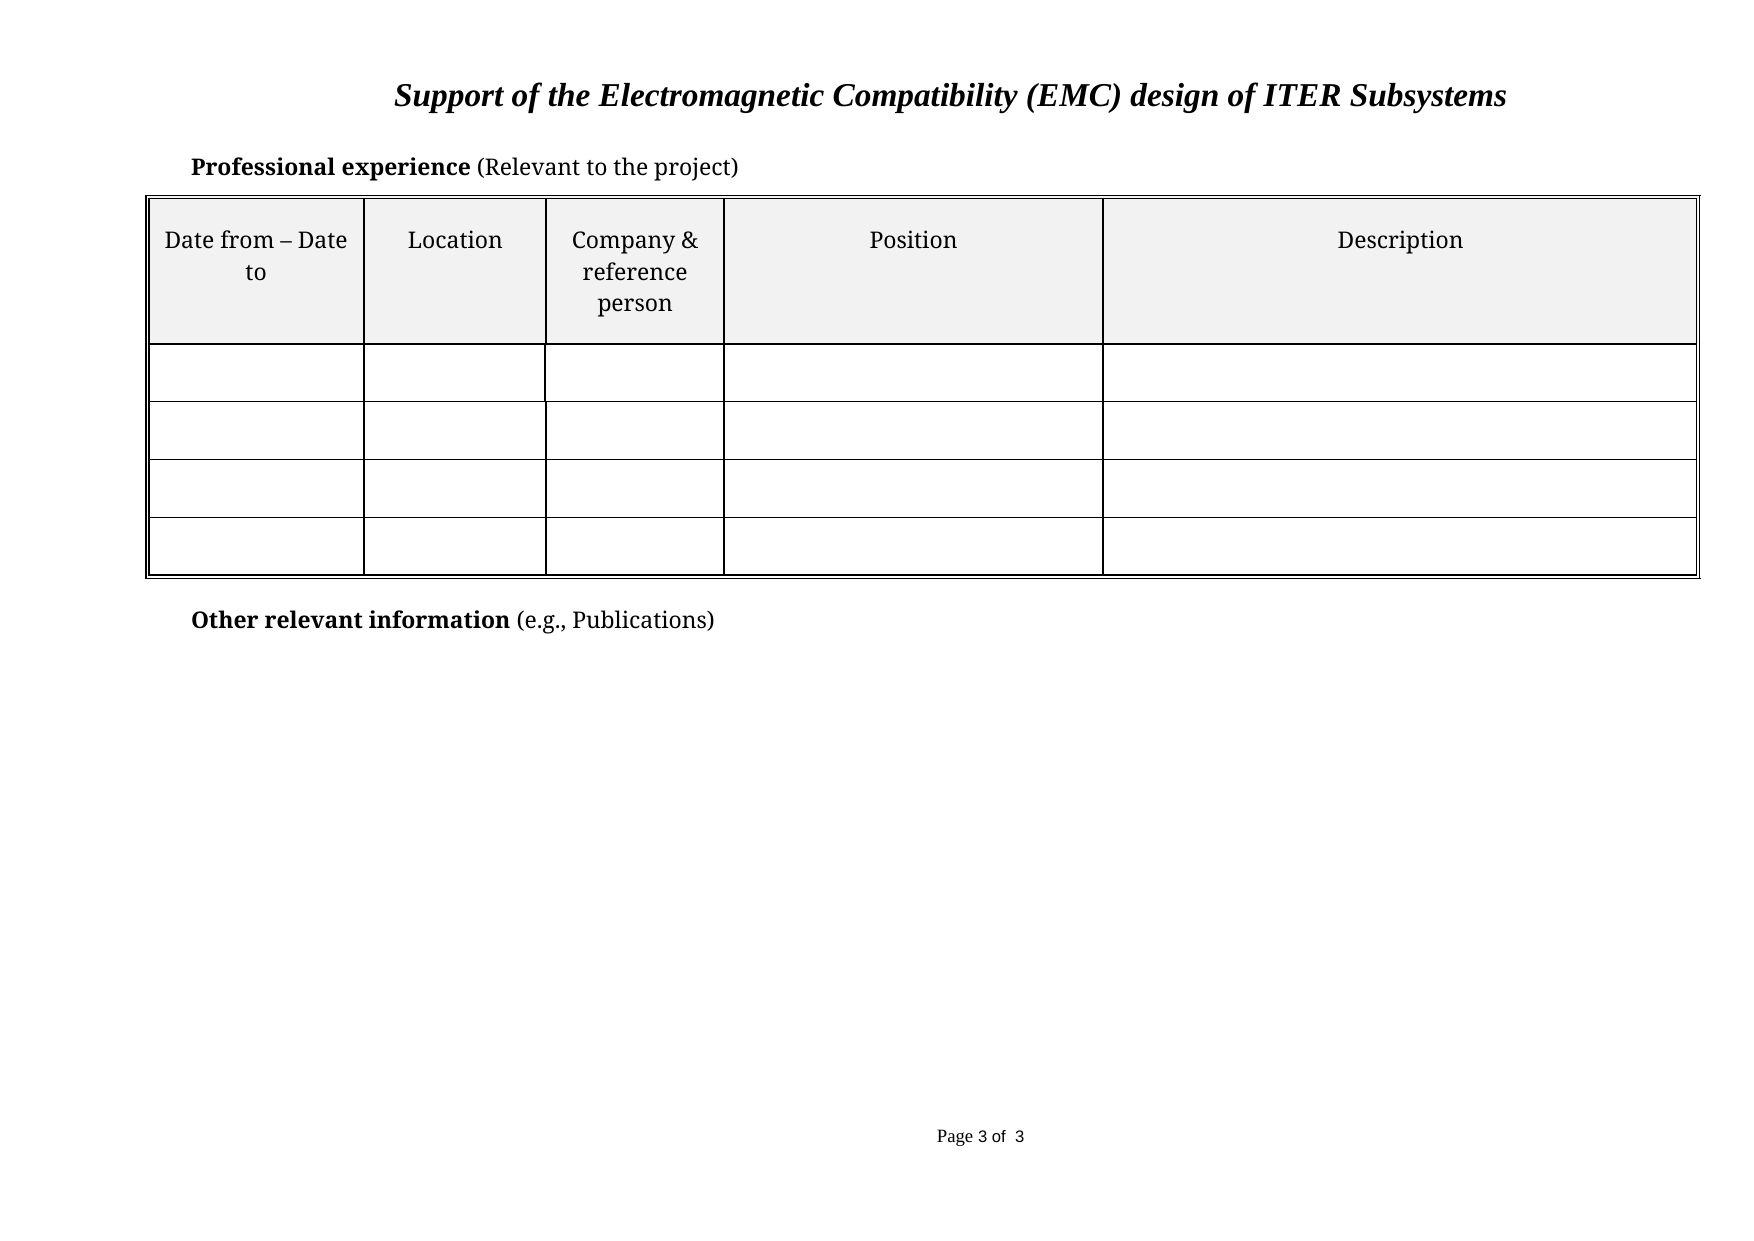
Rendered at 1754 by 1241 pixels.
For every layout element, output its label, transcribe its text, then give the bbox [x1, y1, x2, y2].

text Other relevant information (e.g., Publications) [103, 604, 1636, 635]
table_cell [150, 518, 363, 574]
table_header Date from – Date to [150, 199, 363, 343]
table_cell [1104, 518, 1696, 574]
table_cell [150, 460, 363, 516]
table_cell [365, 518, 545, 574]
table_cell [365, 345, 544, 401]
table_cell [725, 518, 1102, 574]
table_header Description [1104, 199, 1696, 343]
table_header Company & reference person [547, 199, 723, 343]
text Professional experience (Relevant to the project) [103, 151, 1636, 182]
table_cell [725, 345, 1102, 401]
table_cell [547, 460, 723, 516]
table_cell [546, 345, 723, 401]
table_cell [1104, 345, 1696, 401]
table_cell [365, 402, 545, 459]
table_cell [725, 402, 1102, 459]
table_cell [150, 402, 363, 459]
table_cell [547, 402, 723, 459]
table_cell [1104, 402, 1696, 459]
table_header Position [725, 199, 1102, 343]
table_cell [725, 460, 1102, 516]
table_cell [150, 345, 363, 401]
table_header Location [365, 199, 545, 343]
table_cell [1104, 460, 1696, 516]
table_cell [365, 460, 545, 516]
table_cell [547, 518, 723, 574]
